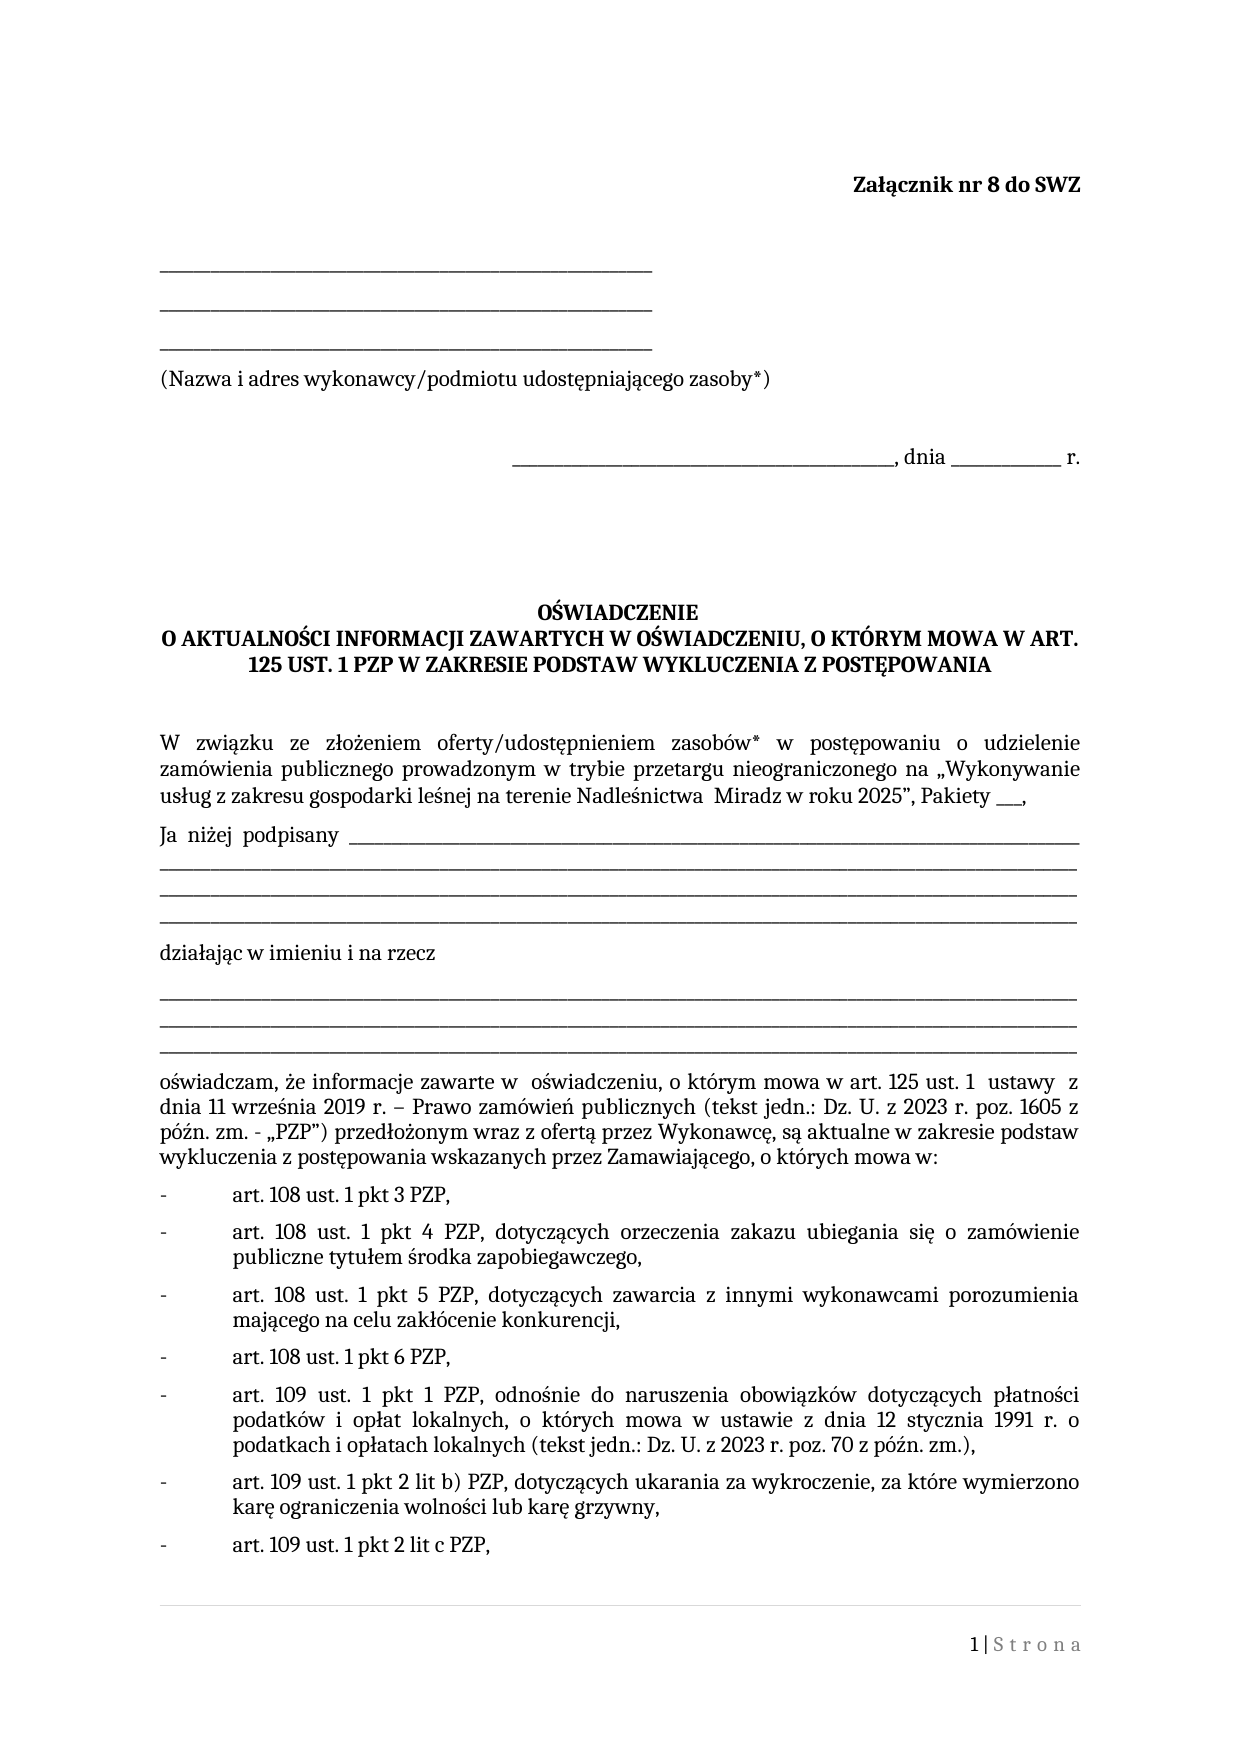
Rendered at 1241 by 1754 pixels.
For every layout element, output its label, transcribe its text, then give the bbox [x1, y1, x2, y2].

text oświadczam, że informacje zawarte w oświadczeniu, o którym mowa w art. 125 ust. 1 ustawy z dnia 11 września 2019 r. – Prawo zamówień publicznych (tekst jedn.: Dz. U. z 2023 r. poz. 1605 z późn. zm. - „PZP”) przedłożonym wraz z ofertą przez Wykonawcę, są aktualne w zakresie podstaw wykluczenia z postępowania wskazanych przez Zamawiającego, o których mowa w: [159, 1070, 1081, 1170]
text W związku ze złożeniem oferty/udostępnieniem zasobów* w postępowaniu o udzielenie zamówienia publicznego prowadzonym w trybie przetargu nieograniczonego na „Wykonywanie usług z zakresu gospodarki leśnej na terenie Nadleśnictwa Miradz w roku 2025”, Pakiety ___, [159, 730, 1081, 809]
text __________________________________________________________ [159, 327, 1081, 354]
text - art. 108 ust. 1 pkt 3 PZP, [159, 1182, 1081, 1207]
text ____________________________________________________________________________________________________________________________________________________________________________________________________________________________________________________________________________________________________________________________________ [159, 978, 1081, 1057]
text OŚWIADCZENIE O AKTUALNOŚCI INFORMACJI ZAWARTYCH W OŚWIADCZENIU, O KTÓRYM MOWA W ART. 125 UST. 1 PZP W ZAKRESIE PODSTAW WYKLUCZENIA Z POSTĘPOWANIA [159, 599, 1081, 678]
text - art. 108 ust. 1 pkt 6 PZP, [159, 1345, 1081, 1370]
text (Nazwa i adres wykonawcy/podmiotu udostępniającego zasoby*) [159, 366, 1081, 393]
text Załącznik nr 8 do SWZ [159, 172, 1081, 198]
text - art. 108 ust. 1 pkt 5 PZP, dotyczących zawarcia z innymi wykonawcami porozumienia mającego na celu zakłócenie konkurencji, [159, 1282, 1081, 1332]
text - art. 108 ust. 1 pkt 4 PZP, dotyczących orzeczenia zakazu ubiegania się o zamówienie publiczne tytułem środka zapobiegawczego, [159, 1220, 1081, 1270]
text działając w imieniu i na rzecz [159, 939, 1081, 966]
text - art. 109 ust. 1 pkt 2 lit c PZP, [159, 1532, 1081, 1557]
text - art. 109 ust. 1 pkt 2 lit b) PZP, dotyczących ukarania za wykroczenie, za które wymierzono karę ograniczenia wolności lub karę grzywny, [159, 1470, 1081, 1520]
text _____________________________________________, dnia _____________ r. [159, 444, 1081, 470]
text - art. 109 ust. 1 pkt 1 PZP, odnośnie do naruszenia obowiązków dotyczących płatności podatków i opłat lokalnych, o których mowa w ustawie z dnia 12 stycznia 1991 r. o podatkach i opłatach lokalnych (tekst jedn.: Dz. U. z 2023 r. poz. 70 z późn. zm.), [159, 1382, 1081, 1457]
text __________________________________________________________ [159, 288, 1081, 315]
text __________________________________________________________ [159, 250, 1081, 276]
text Ja niżej podpisany ______________________________________________________________________________________ ____________________________________________________________________________________________________________________________________________________________________________________________________________________________________________________________________________________________________________________________________ [159, 821, 1081, 927]
